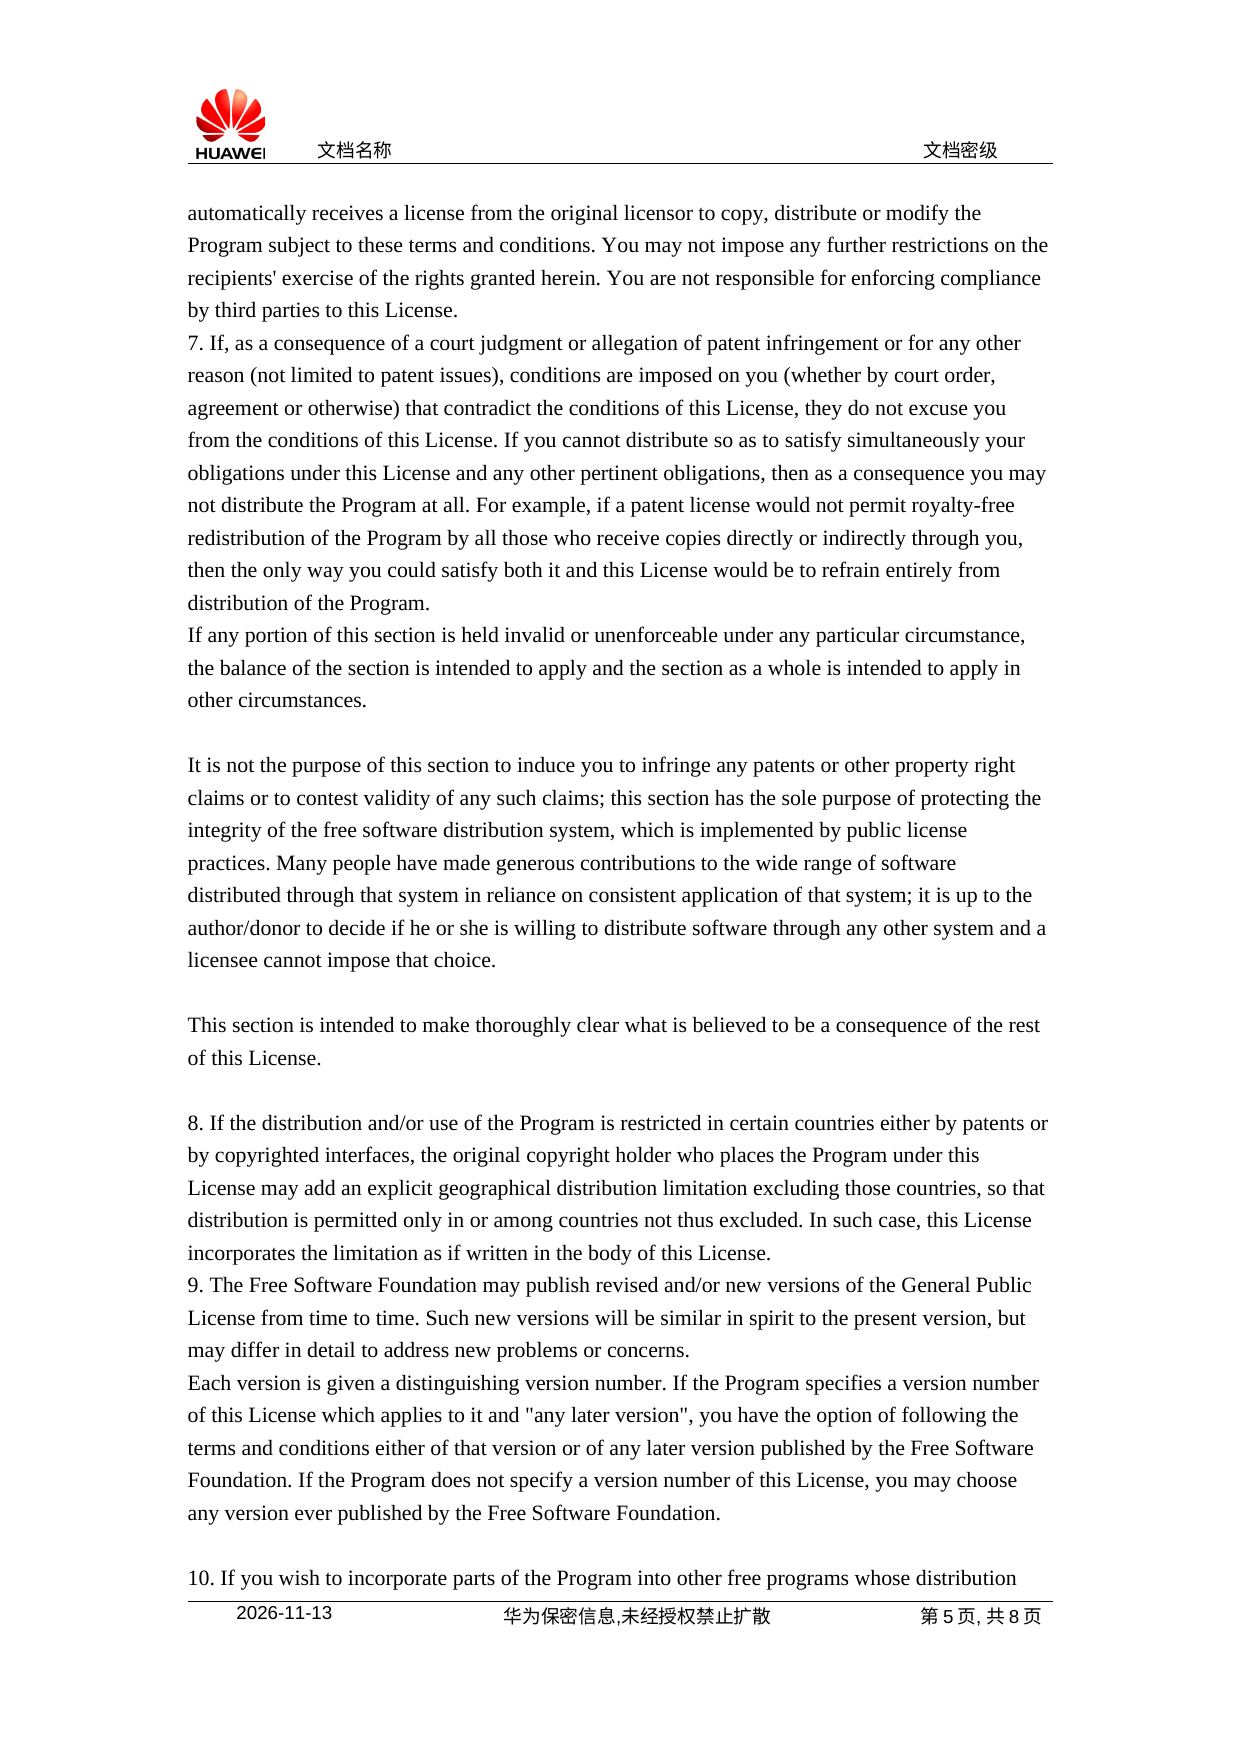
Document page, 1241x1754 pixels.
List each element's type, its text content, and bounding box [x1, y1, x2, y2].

text 7. If, as a consequence of a court judgment or allegation of patent infringement or for any other reason (not limited to patent issues), conditions are imposed on you (whether by court order, agreement or otherwise) that contradict the conditions of this License, they do not excuse you from the conditions of this License. If you cannot distribute so as to satisfy simultaneously your obligations under this License and any other pertinent obligations, then as a consequence you may not distribute the Program at all. For example, if a patent license would not permit royalty-free redistribution of the Program by all those who receive copies directly or indirectly through you, then the only way you could satisfy both it and this License would be to refrain entirely from distribution of the Program. [187, 326, 1053, 619]
text If any portion of this section is held invalid or unenforceable under any particular circumstance, the balance of the section is intended to apply and the section as a whole is intended to apply in other circumstances. [187, 619, 1053, 716]
text 8. If the distribution and/or use of the Program is restricted in certain countries either by patents or by copyrighted interfaces, the original copyright holder who places the Program under this License may add an explicit geographical distribution limitation excluding those countries, so that distribution is permitted only in or among countries not thus excluded. In such case, this License incorporates the limitation as if written in the body of this License. [187, 1106, 1053, 1269]
picture [196, 89, 265, 159]
text Each version is given a distinguishing version number. If the Program specifies a version number of this License which applies to it and "any later version", you have the option of following the terms and conditions either of that version or of any later version published by the Free Software Foundation. If the Program does not specify a version number of this License, you may choose any version ever published by the Free Software Foundation. [187, 1366, 1053, 1529]
text It is not the purpose of this section to induce you to infringe any patents or other property right claims or to contest validity of any such claims; this section has the sole purpose of protecting the integrity of the free software distribution system, which is implemented by public license practices. Many people have made generous contributions to the wide range of software distributed through that system in reliance on consistent application of that system; it is up to the author/donor to decide if he or she is willing to distribute software through any other system and a licensee cannot impose that choice. [187, 749, 1053, 976]
text This section is intended to make thoroughly clear what is believed to be a consequence of the rest of this License. [187, 1009, 1053, 1074]
text 9. The Free Software Foundation may publish revised and/or new versions of the General Public License from time to time. Such new versions will be similar in spirit to the present version, but may differ in detail to address new problems or concerns. [187, 1269, 1053, 1366]
